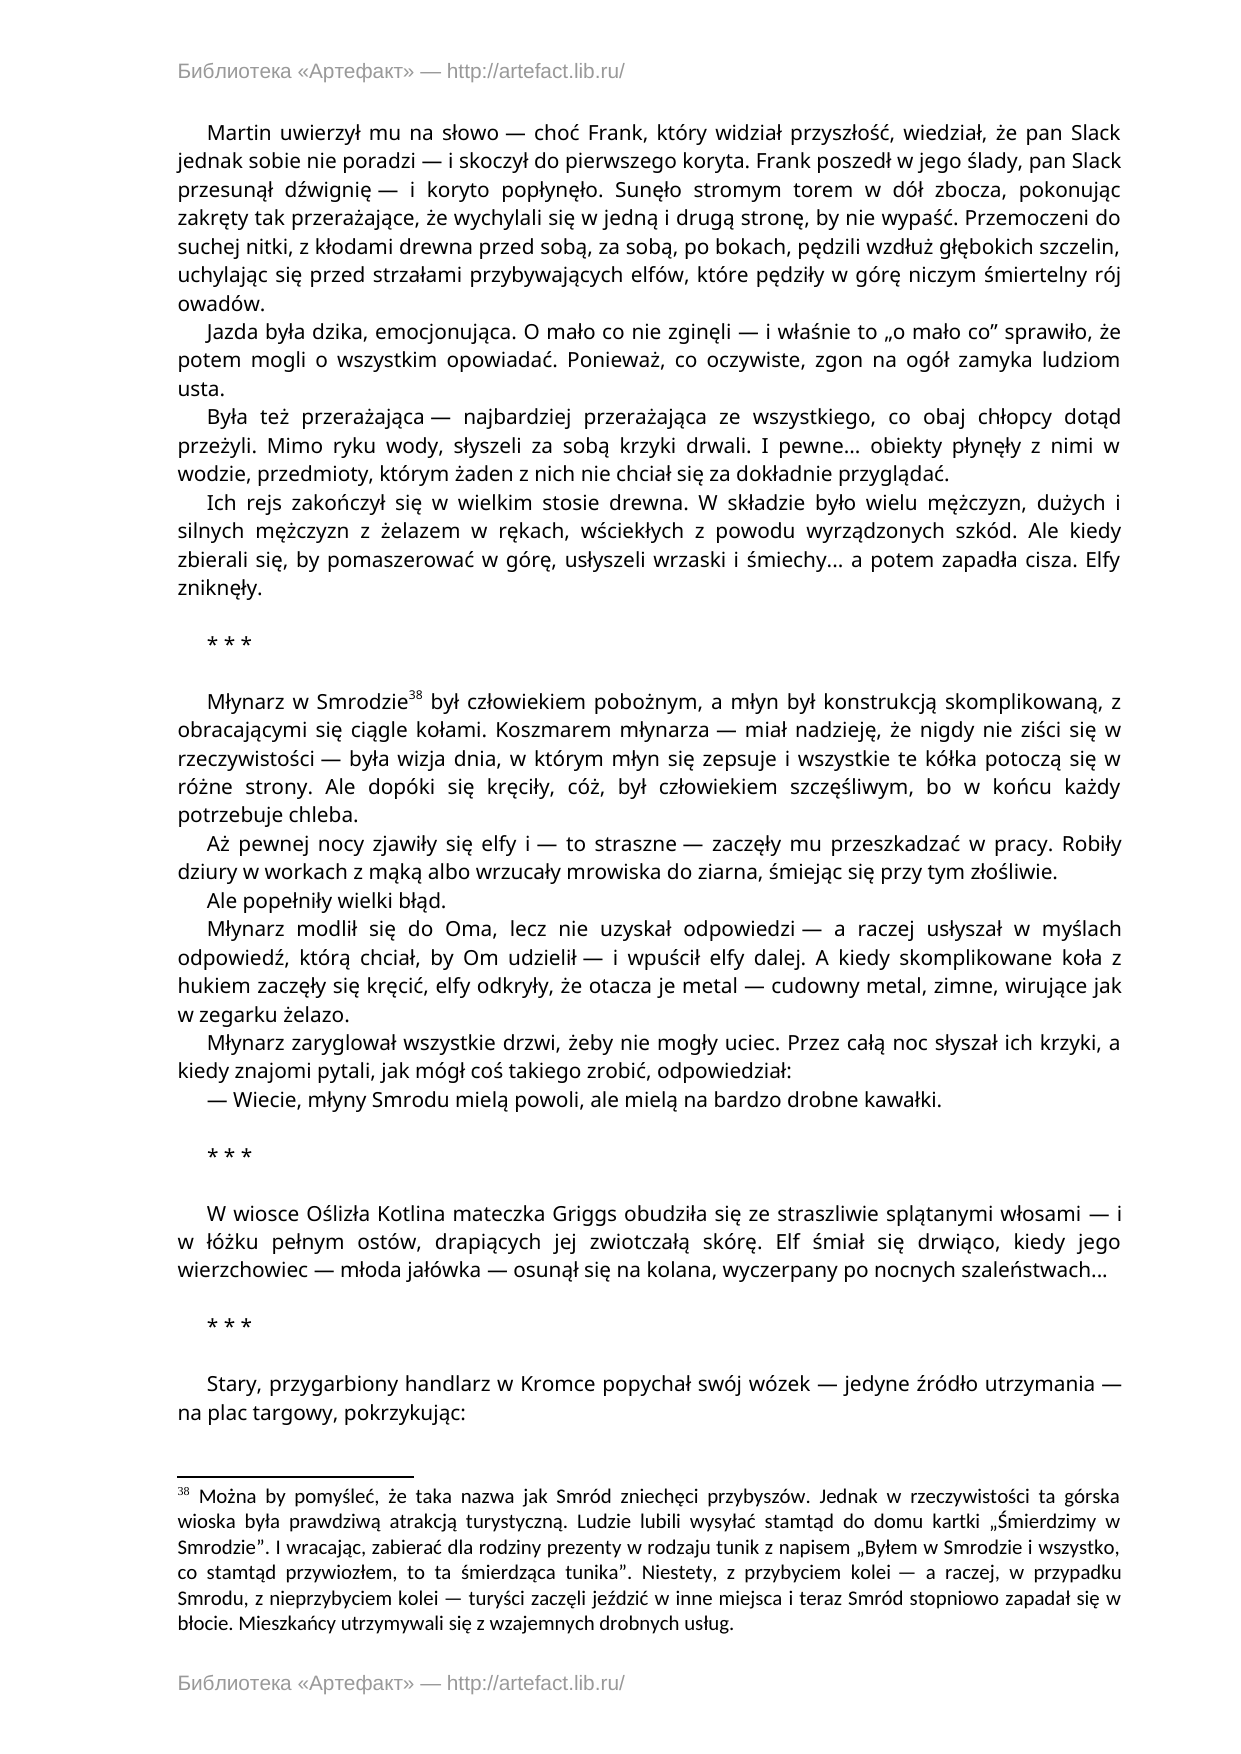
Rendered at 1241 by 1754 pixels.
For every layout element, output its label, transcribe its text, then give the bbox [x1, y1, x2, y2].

text Stary, przygarbiony handlarz w Kromce popychał swój wózek — jedyne źródło utrzymania — na plac targowy, pokrzykując: [177, 1369, 1122, 1426]
text Jazda była dzika, emocjonująca. O mało co nie zginęli — i właśnie to „o mało co” sprawiło, że potem mogli o wszystkim opowiadać. Ponieważ, co oczywiste, zgon na ogół zamyka ludziom usta. [177, 317, 1122, 402]
text Aż pewnej nocy zjawiły się elfy i — to straszne — zaczęły mu przeszkadzać w pracy. Robiły dziury w workach z mąką albo wrzucały mrowiska do ziarna, śmiejąc się przy tym złośliwie. [177, 829, 1122, 886]
text Młynarz w Smrodzie był człowiekiem pobożnym, a młyn był konstrukcją skomplikowaną, z obracającymi się ciągle kołami. Koszmarem młynarza — miał nadzieję, że nigdy nie ziści się w rzeczywistości — była wizja dnia, w którym młyn się zepsuje i wszystkie te kółka potoczą się w różne strony. Ale dopóki się kręciły, cóż, był człowiekiem szczęśliwym, bo w końcu każdy potrzebuje chleba. [177, 687, 1122, 829]
text — Wiecie, młyny Smrodu mielą powoli, ale mielą na bardzo drobne kawałki. [177, 1085, 1122, 1113]
text Młynarz zaryglował wszystkie drzwi, żeby nie mogły uciec. Przez całą noc słyszał ich krzyki, a kiedy znajomi pytali, jak mógł coś takiego zrobić, odpowiedział: [177, 1028, 1122, 1085]
text * * * [177, 630, 1122, 658]
text Martin uwierzył mu na słowo — choć Frank, który widział przyszłość, wiedział, że pan Slack jednak sobie nie poradzi — i skoczył do pierwszego koryta. Frank poszedł w jego ślady, pan Slack przesunął dźwignię — i koryto popłynęło. Sunęło stromym torem w dół zbocza, pokonując zakręty tak przerażające, że wychylali się w jedną i drugą stronę, by nie wypaść. Przemoczeni do suchej nitki, z kłodami drewna przed sobą, za sobą, po bokach, pędzili wzdłuż głębokich szczelin, uchylając się przed strzałami przybywających elfów, które pędziły w górę niczym śmiertelny rój owadów. [177, 118, 1122, 317]
text * * * [177, 1312, 1122, 1341]
text Młynarz modlił się do Oma, lecz nie uzyskał odpowiedzi — a raczej usłyszał w myślach odpowiedź, którą chciał, by Om udzielił — i wpuścił elfy dalej. A kiedy skomplikowane koła z hukiem zaczęły się kręcić, elfy odkryły, że otacza je metal — cudowny metal, zimne, wirujące jak w zegarku żelazo. [177, 914, 1122, 1028]
text Była też przerażająca — najbardziej przerażająca ze wszystkiego, co obaj chłopcy dotąd przeżyli. Mimo ryku wody, słyszeli za sobą krzyki drwali. I pewne... obiekty płynęły z nimi w wodzie, przedmioty, którym żaden z nich nie chciał się za dokładnie przyglądać. [177, 402, 1122, 488]
text W wiosce Oślizła Kotlina mateczka Griggs obudziła się ze straszliwie splątanymi włosami — i w łóżku pełnym ostów, drapiących jej zwiotczałą skórę. Elf śmiał się drwiąco, kiedy jego wierzchowiec — młoda jałówka — osunął się na kolana, wyczerpany po nocnych szaleństwach... [177, 1199, 1122, 1284]
text Ale popełniły wielki błąd. [177, 886, 1122, 914]
text * * * [177, 1142, 1122, 1170]
text Ich rejs zakończył się w wielkim stosie drewna. W składzie było wielu mężczyzn, dużych i silnych mężczyzn z żelazem w rękach, wściekłych z powodu wyrządzonych szkód. Ale kiedy zbierali się, by pomaszerować w górę, usłyszeli wrzaski i śmiechy... a potem zapadła cisza. Elfy zniknęły. [177, 488, 1122, 602]
